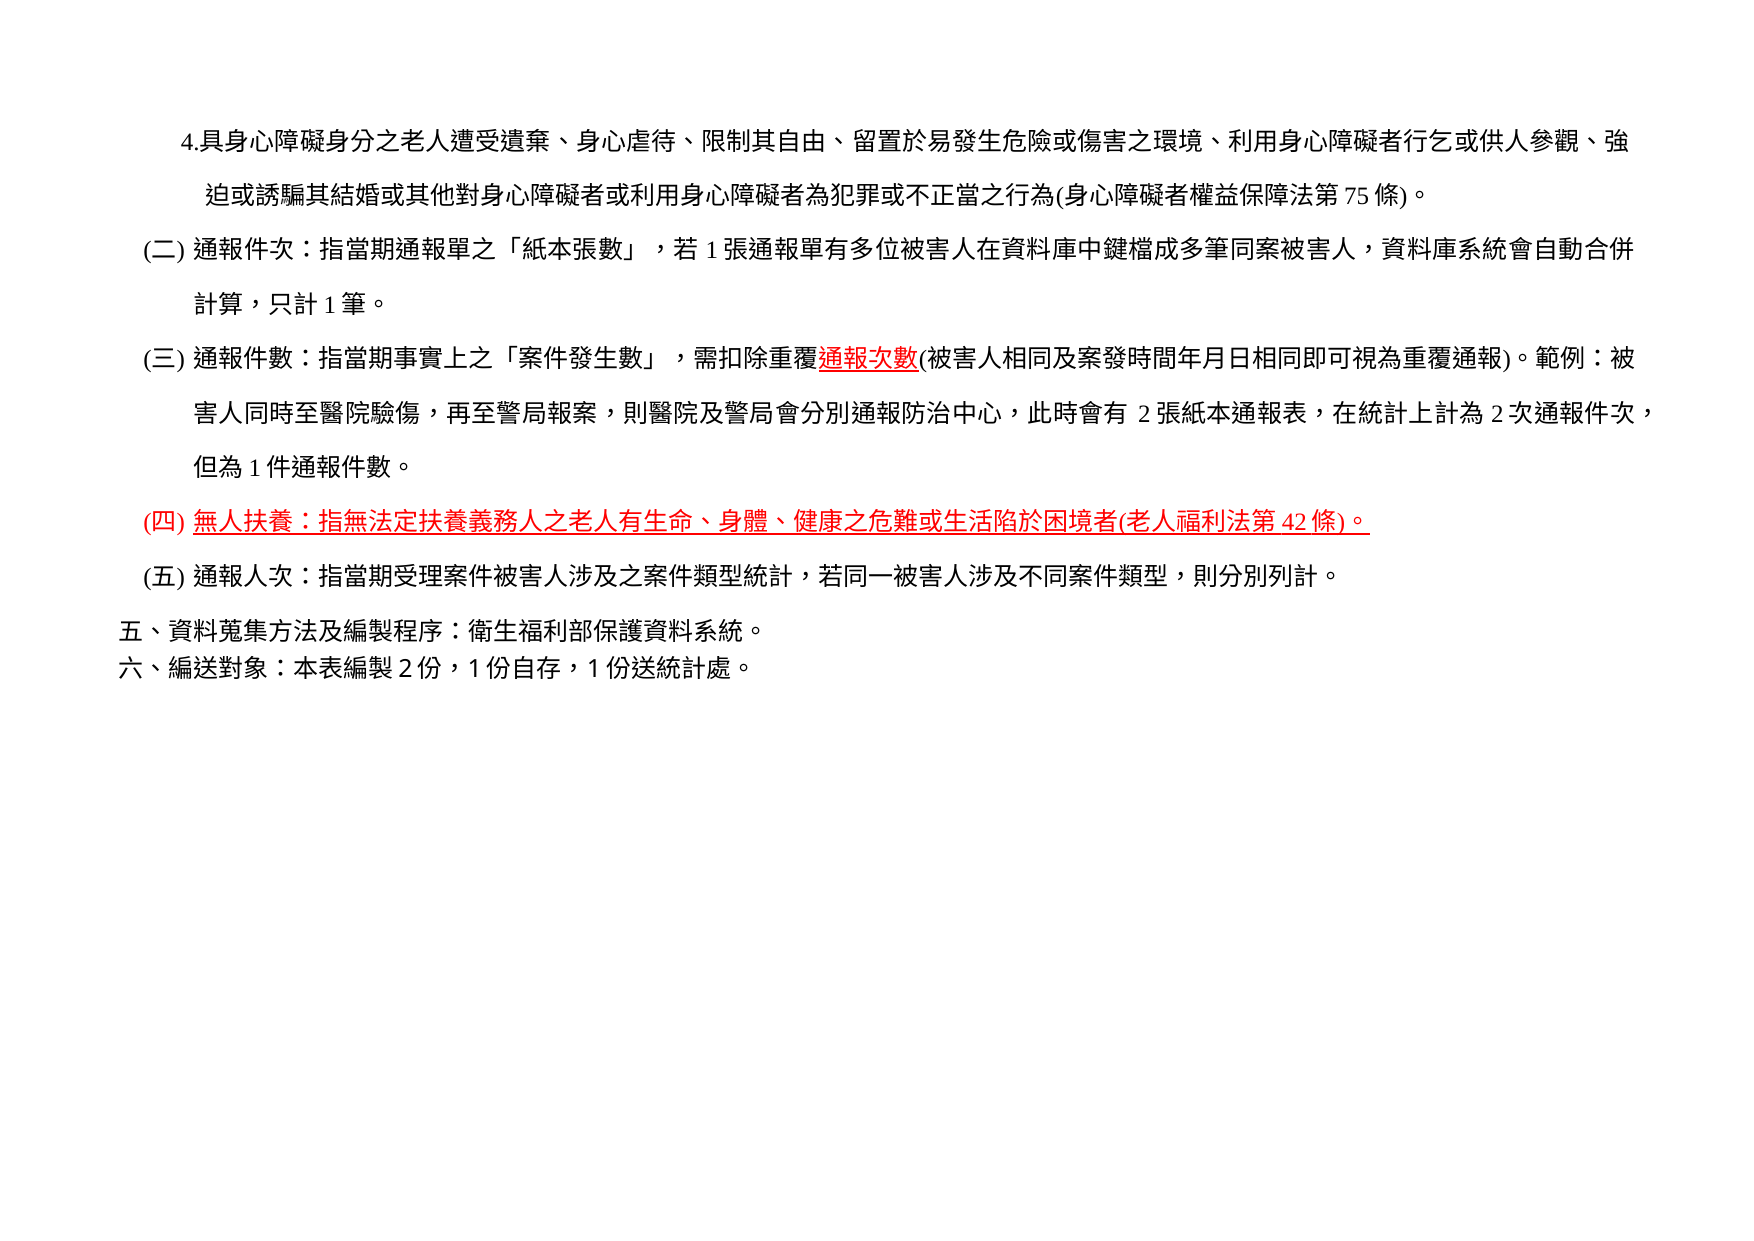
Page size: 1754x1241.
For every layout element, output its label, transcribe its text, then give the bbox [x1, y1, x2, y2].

text 五、資料蒐集方法及編製程序：衛生福利部保護資料系統。 [118, 611, 1636, 648]
list 通報件次：指當期通報單之「紙本張數」，若1張通報單有多位被害人在資料庫中鍵檔成多筆同案被害人，資料庫系統會自動合併計算，只計1筆。 [143, 230, 1636, 321]
list 無人扶養：指無法定扶養義務人之老人有生命、身體、健康之危難或生活陷於困境者(老人福利法第42條)。 [143, 502, 1636, 538]
text 六、編送對象：本表編製2份，1份自存，1份送統計處。 [118, 648, 1636, 686]
text 4.具身心障礙身分之老人遭受遺棄、身心虐待、限制其自由、留置於易發生危險或傷害之環境、利用身心障礙者行乞或供人參觀、強迫或誘騙其結婚或其他對身心障礙者或利用身心障礙者為犯罪或不正當之行為(身心障礙者權益保障法第75條)。 [181, 121, 1636, 212]
list 通報人次：指當期受理案件被害人涉及之案件類型統計，若同一被害人涉及不同案件類型，則分別列計。 [143, 556, 1636, 592]
list 通報件數：指當期事實上之「案件發生數」，需扣除重覆通報次數(被害人相同及案發時間年月日相同即可視為重覆通報)。範例：被害人同時至醫院驗傷，再至警局報案，則醫院及警局會分別通報防治中心，此時會有2張紙本通報表，在統計上計為2次通報件次，但為1件通報件數。 [143, 339, 1636, 484]
